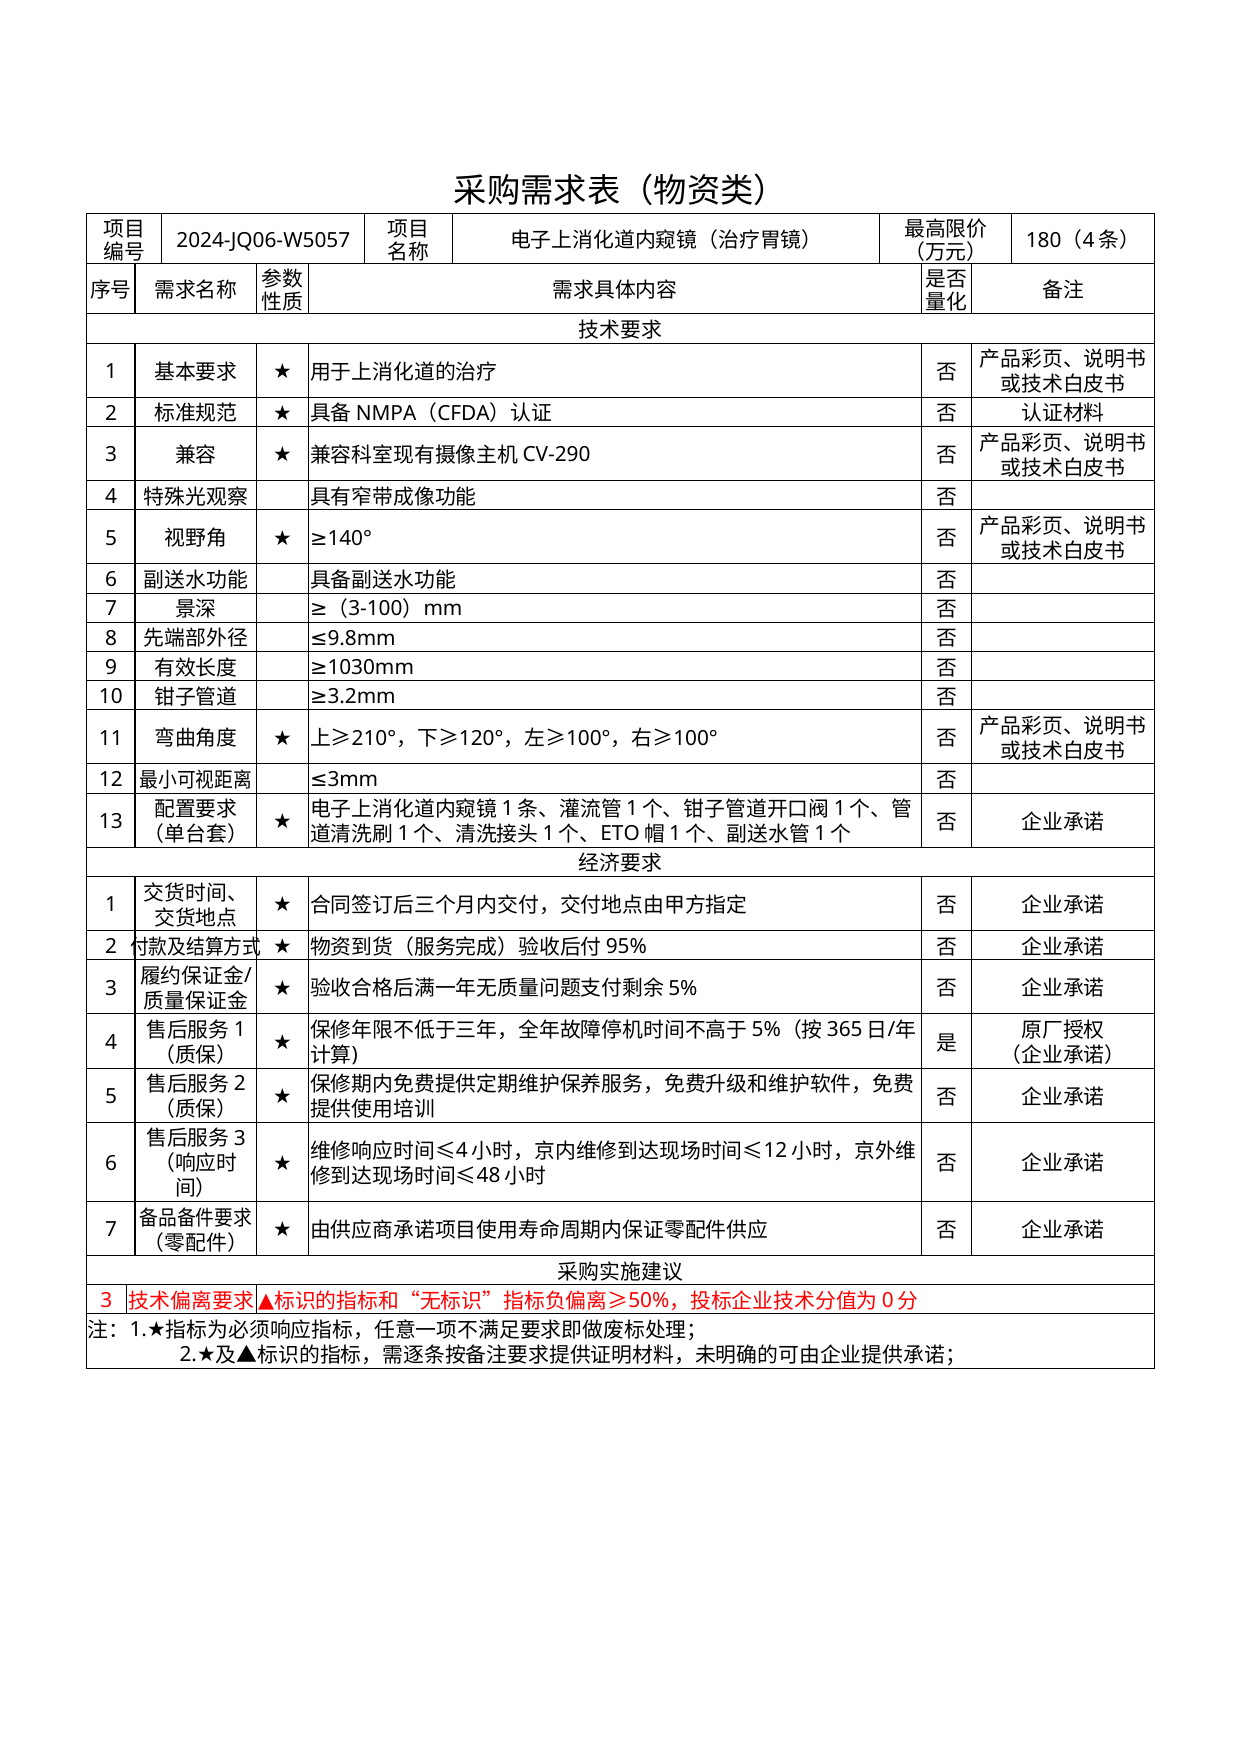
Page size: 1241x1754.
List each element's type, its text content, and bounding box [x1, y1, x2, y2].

table_cell 否 [922, 764, 971, 792]
table_cell 保修年限不低于三年，全年故障停机时间不高于5%（按365日/年计算) [309, 1014, 921, 1067]
table_cell 2024-JQ06-W5057 [162, 214, 364, 263]
table_cell 最高限价 （万元） [880, 214, 1011, 263]
table_cell [257, 681, 308, 709]
table_cell 3 [87, 1285, 126, 1313]
table_cell ★ [257, 960, 308, 1013]
table_cell ≤3mm [309, 764, 921, 792]
table_cell 4 [87, 481, 134, 509]
table_cell 项目 名称 [365, 214, 452, 263]
table_cell 10 [87, 681, 134, 709]
table_cell 视野角 [136, 510, 256, 563]
table_cell 否 [922, 564, 971, 592]
table_cell 否 [922, 960, 971, 1013]
table_cell 售后服务3 （响应时间） [136, 1123, 256, 1201]
table_cell ★ [257, 427, 308, 480]
table_cell 2 [87, 398, 134, 426]
table_cell [257, 623, 308, 651]
table_cell 合同签订后三个月内交付，交付地点由甲方指定 [309, 877, 921, 930]
table_cell 具备副送水功能 [309, 564, 921, 592]
table_cell 是否量化 [922, 264, 971, 313]
table_cell 1 [87, 344, 134, 397]
table_cell 由供应商承诺项目使用寿命周期内保证零配件供应 [309, 1202, 921, 1255]
table_cell 电子上消化道内窥镜1条、灌流管1个、钳子管道开口阀1个、管道清洗刷1个、清洗接头1个、ETO帽1个、副送水管1个 [309, 794, 921, 847]
table_cell 3 [87, 960, 134, 1013]
table_cell 企业承诺 [972, 1123, 1154, 1201]
table_cell 否 [922, 623, 971, 651]
table_cell 否 [922, 1069, 971, 1122]
table_header 采购需求表（物资类） [86, 162, 1154, 213]
table_cell ≤9.8mm [309, 623, 921, 651]
table_cell 钳子管道 [136, 681, 256, 709]
table_cell 用于上消化道的治疗 [309, 344, 921, 397]
table_cell 企业承诺 [972, 1069, 1154, 1122]
table_cell 产品彩页、说明书或技术白皮书 [972, 510, 1154, 563]
table_cell ★ [257, 344, 308, 397]
table_cell 5 [87, 510, 134, 563]
table_cell 产品彩页、说明书或技术白皮书 [972, 427, 1154, 480]
table_cell 否 [922, 481, 971, 509]
table_cell 最小可视距离 [136, 764, 256, 792]
table_cell [972, 764, 1154, 792]
table_cell [257, 764, 308, 792]
table_cell ≥1030mm [309, 652, 921, 680]
table_cell 3 [87, 427, 134, 480]
table_cell 验收合格后满一年无质量问题支付剩余5% [309, 960, 921, 1013]
table_cell ★ [257, 510, 308, 563]
table_cell 物资到货（服务完成）验收后付95% [309, 931, 921, 959]
table_cell 产品彩页、说明书或技术白皮书 [972, 344, 1154, 397]
table_cell [257, 564, 308, 592]
table_cell 具有窄带成像功能 [309, 481, 921, 509]
table_cell 兼容 [136, 427, 256, 480]
table_cell 12 [87, 764, 134, 792]
table_cell 否 [922, 1202, 971, 1255]
table_cell ★ [257, 1202, 308, 1255]
table_cell 2 [87, 931, 134, 959]
table_cell 5 [87, 1069, 134, 1122]
table_cell 企业承诺 [972, 1202, 1154, 1255]
table_cell 180（4条） [1012, 214, 1154, 263]
table_cell 有效长度 [136, 652, 256, 680]
table_cell 技术要求 [87, 314, 1154, 342]
table_cell 企业承诺 [972, 877, 1154, 930]
table_cell 认证材料 [972, 398, 1154, 426]
table_cell [972, 681, 1154, 709]
table_cell ★ [257, 398, 308, 426]
table_cell 配置要求 （单台套） [136, 794, 256, 847]
table_cell 特殊光观察 [136, 481, 256, 509]
table_cell [257, 652, 308, 680]
table_cell ★ [257, 1014, 308, 1067]
table_cell 7 [87, 1202, 134, 1255]
table_cell 履约保证金/质量保证金 [136, 960, 256, 1013]
table_cell 7 [87, 594, 134, 622]
table_cell 13 [87, 794, 134, 847]
table_cell 基本要求 [136, 344, 256, 397]
table_cell ★ [257, 877, 308, 930]
table_cell 否 [922, 1123, 971, 1201]
table_cell [972, 564, 1154, 592]
table_cell 序号 [87, 264, 134, 313]
table_cell 上≥210°，下≥120°，左≥100°，右≥100° [309, 710, 921, 763]
table_cell 注：1.★指标为必须响应指标，任意一项不满足要求即做废标处理； 2.★及▲标识的指标，需逐条按备注要求提供证明材料，未明确的可由企业提供承诺； [87, 1314, 1154, 1367]
table_cell 先端部外径 [136, 623, 256, 651]
table_cell ≥（3-100）mm [309, 594, 921, 622]
table_cell 企业承诺 [972, 931, 1154, 959]
table_cell 否 [922, 681, 971, 709]
table_cell 产品彩页、说明书或技术白皮书 [972, 710, 1154, 763]
table_cell 备注 [972, 264, 1154, 313]
table_cell 副送水功能 [136, 564, 256, 592]
table_cell 4 [87, 1014, 134, 1067]
table_cell [972, 623, 1154, 651]
table_cell 付款及结算方式 [136, 931, 256, 959]
table_cell 维修响应时间≤4小时，京内维修到达现场时间≤12小时，京外维修到达现场时间≤48小时 [309, 1123, 921, 1201]
table_cell 采购实施建议 [87, 1256, 1154, 1284]
table_cell 是 [922, 1014, 971, 1067]
table_cell 需求具体内容 [309, 264, 921, 313]
table_cell 保修期内免费提供定期维护保养服务，免费升级和维护软件，免费提供使用培训 [309, 1069, 921, 1122]
table_cell 6 [87, 1123, 134, 1201]
table_cell 售后服务2 （质保） [136, 1069, 256, 1122]
table_cell 项目 编号 [87, 214, 161, 263]
table_cell 经济要求 [87, 848, 1154, 876]
table_cell 售后服务1 （质保） [136, 1014, 256, 1067]
table_cell 否 [922, 794, 971, 847]
table_cell 1 [87, 877, 134, 930]
table_cell 企业承诺 [972, 960, 1154, 1013]
table_cell 11 [87, 710, 134, 763]
table_cell 交货时间、交货地点 [136, 877, 256, 930]
table_cell ★ [257, 931, 308, 959]
table_cell [972, 652, 1154, 680]
table_cell 电子上消化道内窥镜（治疗胃镜） [453, 214, 879, 263]
table_cell ≥3.2mm [309, 681, 921, 709]
table_cell [972, 481, 1154, 509]
table_cell 8 [87, 623, 134, 651]
table_cell 否 [922, 398, 971, 426]
table_cell 否 [922, 510, 971, 563]
table_cell 否 [922, 710, 971, 763]
table_cell [972, 594, 1154, 622]
table_cell ★ [257, 1123, 308, 1201]
table_cell ▲标识的指标和“无标识”指标负偏离≥50%，投标企业技术分值为0分 [257, 1285, 1154, 1313]
table_cell 否 [922, 594, 971, 622]
table_cell ★ [257, 710, 308, 763]
table_cell [257, 594, 308, 622]
table_cell ≥140° [309, 510, 921, 563]
table_cell 参数性质 [257, 264, 308, 313]
table_cell 备品备件要求 （零配件） [136, 1202, 256, 1255]
table_cell ★ [257, 1069, 308, 1122]
table_cell 9 [87, 652, 134, 680]
table_cell ★ [257, 794, 308, 847]
table_cell 技术偏离要求 [127, 1285, 256, 1313]
table_cell [257, 481, 308, 509]
table_cell 否 [922, 652, 971, 680]
table_cell 企业承诺 [972, 794, 1154, 847]
table_cell 兼容科室现有摄像主机CV-290 [309, 427, 921, 480]
table_cell 标准规范 [136, 398, 256, 426]
table_cell 景深 [136, 594, 256, 622]
table_cell 具备NMPA（CFDA）认证 [309, 398, 921, 426]
table_cell 否 [922, 931, 971, 959]
table_cell 原厂授权 （企业承诺） [972, 1014, 1154, 1067]
table_cell 弯曲角度 [136, 710, 256, 763]
table_cell 否 [922, 427, 971, 480]
table_cell 否 [922, 877, 971, 930]
table_cell 否 [922, 344, 971, 397]
table_cell 6 [87, 564, 134, 592]
table_cell 需求名称 [136, 264, 256, 313]
